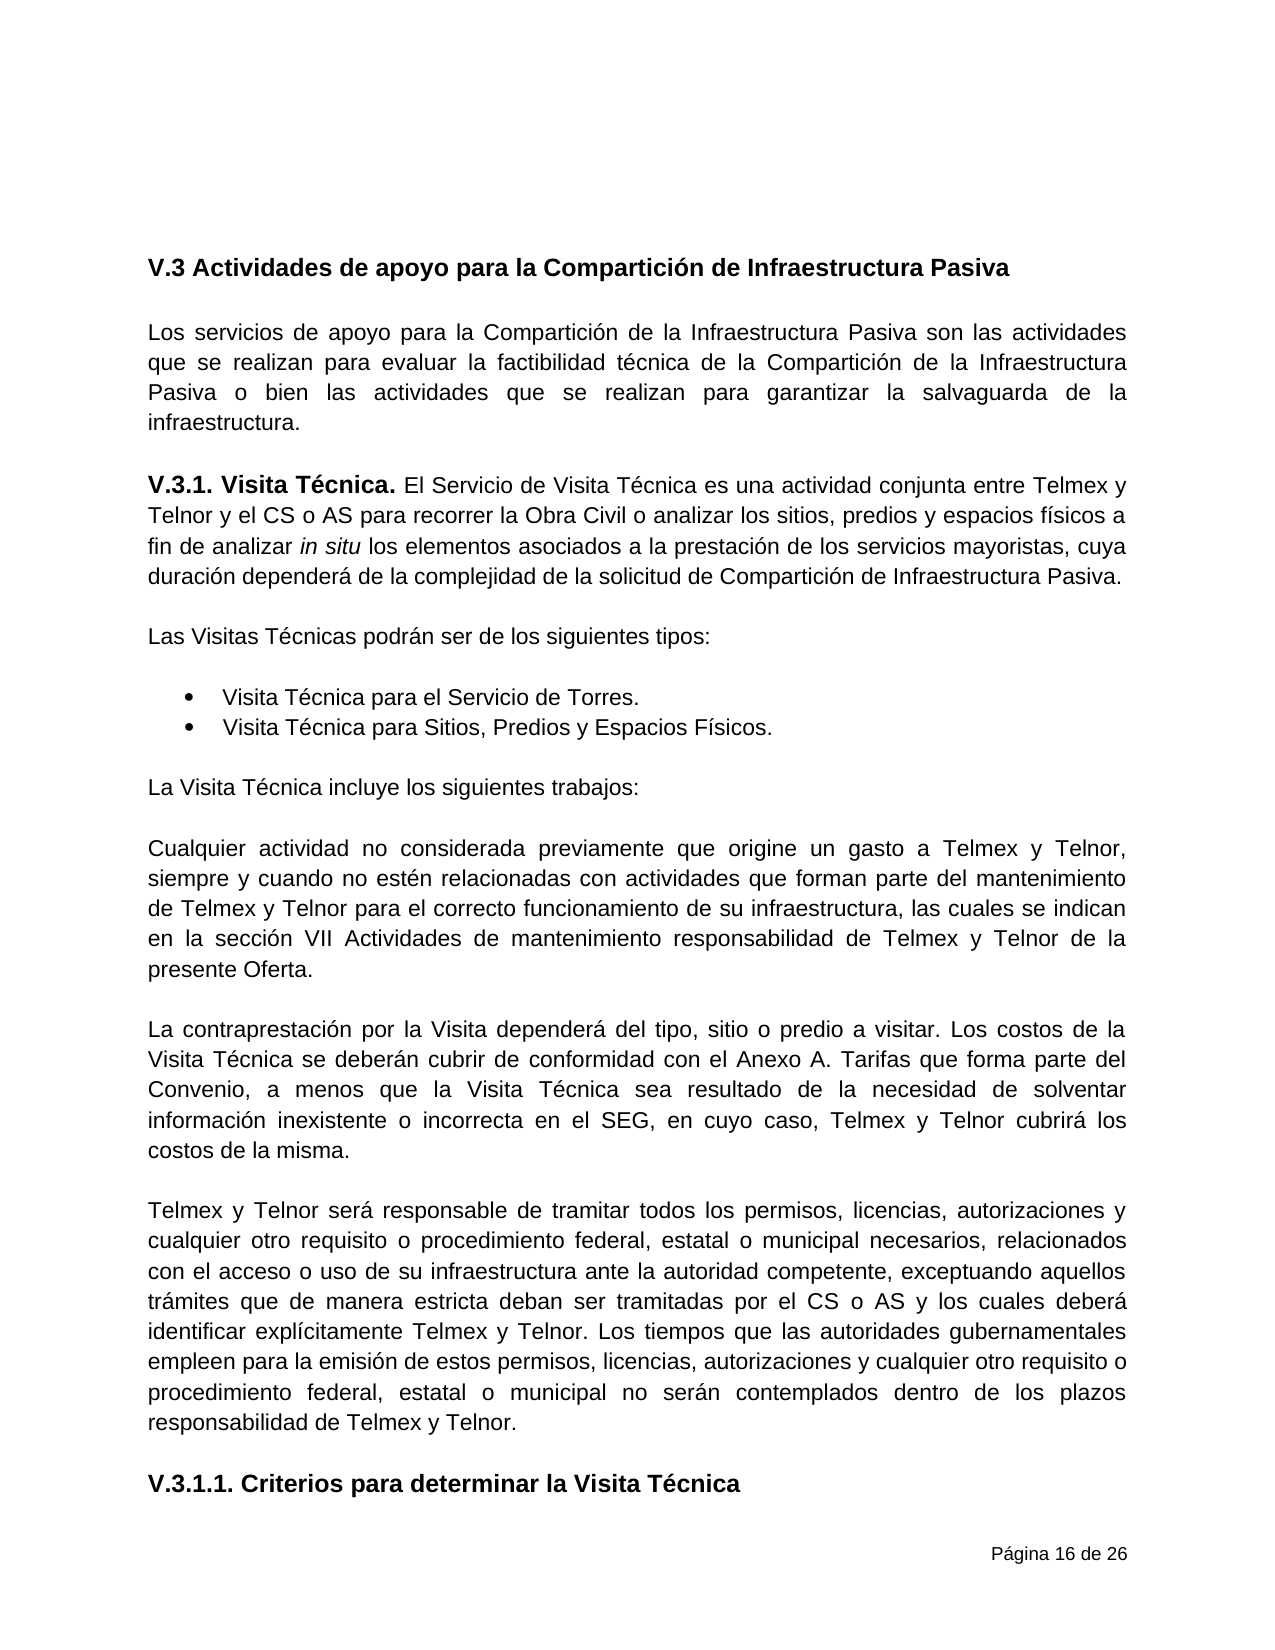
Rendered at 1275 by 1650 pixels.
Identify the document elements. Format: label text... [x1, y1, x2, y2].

text La Visita Técnica incluye los siguientes trabajos: [148, 774, 1127, 801]
text V.3 Actividades de apoyo para la Compartición de Infraestructura Pasiva [148, 253, 1127, 281]
text Cualquier actividad no considerada previamente que origine un gasto a Telmex y Telnor, siempre y cuando no estén relacionadas con actividades que forman parte del mantenimiento de Telmex y Telnor para el correcto funcionamiento de su infraestructura, las cuales se indican en la sección VII Actividades de mantenimiento responsabilidad de Telmex y Telnor de la presente Oferta. [148, 835, 1127, 982]
text V.3.1. Visita Técnica. El Servicio de Visita Técnica es una actividad conjunta entre Telmex y Telnor y el CS o AS para recorrer la Obra Civil o analizar los sitios, predios y espacios físicos a fin de analizar in situ los elementos asociados a la prestación de los servicios mayoristas, cuya duración dependerá de la complejidad de la solicitud de Compartición de Infraestructura Pasiva. [148, 470, 1127, 589]
text Los servicios de apoyo para la Compartición de la Infraestructura Pasiva son las actividades que se realizan para evaluar la factibilidad técnica de la Compartición de la Infraestructura Pasiva o bien las actividades que se realizan para garantizar la salvaguarda de la infraestructura. [148, 319, 1127, 436]
text Las Visitas Técnicas podrán ser de los siguientes tipos: [148, 623, 1127, 649]
text La contraprestación por la Visita dependerá del tipo, sitio o predio a visitar. Los costos de la Visita Técnica se deberán cubrir de conformidad con el Anexo A. Tarifas que forma parte del Convenio, a menos que la Visita Técnica sea resultado de la necesidad de solventar información inexistente o incorrecta en el SEG, en cuyo caso, Telmex y Telnor cubrirá los costos de la misma. [148, 1016, 1127, 1163]
list Visita Técnica para el Servicio de Torres. [185, 684, 1127, 710]
list Visita Técnica para Sitios, Predios y Espacios Físicos. [185, 714, 1127, 740]
text V.3.1.1. Criterios para determinar la Visita Técnica [148, 1469, 1127, 1498]
text Telmex y Telnor será responsable de tramitar todos los permisos, licencias, autorizaciones y cualquier otro requisito o procedimiento federal, estatal o municipal necesarios, relacionados con el acceso o uso de su infraestructura ante la autoridad competente, exceptuando aquellos trámites que de manera estricta deban ser tramitadas por el CS o AS y los cuales deberá identificar explícitamente Telmex y Telnor. Los tiempos que las autoridades gubernamentales empleen para la emisión de estos permisos, licencias, autorizaciones y cualquier otro requisito o procedimiento federal, estatal o municipal no serán contemplados dentro de los plazos responsabilidad de Telmex y Telnor. [148, 1197, 1127, 1435]
